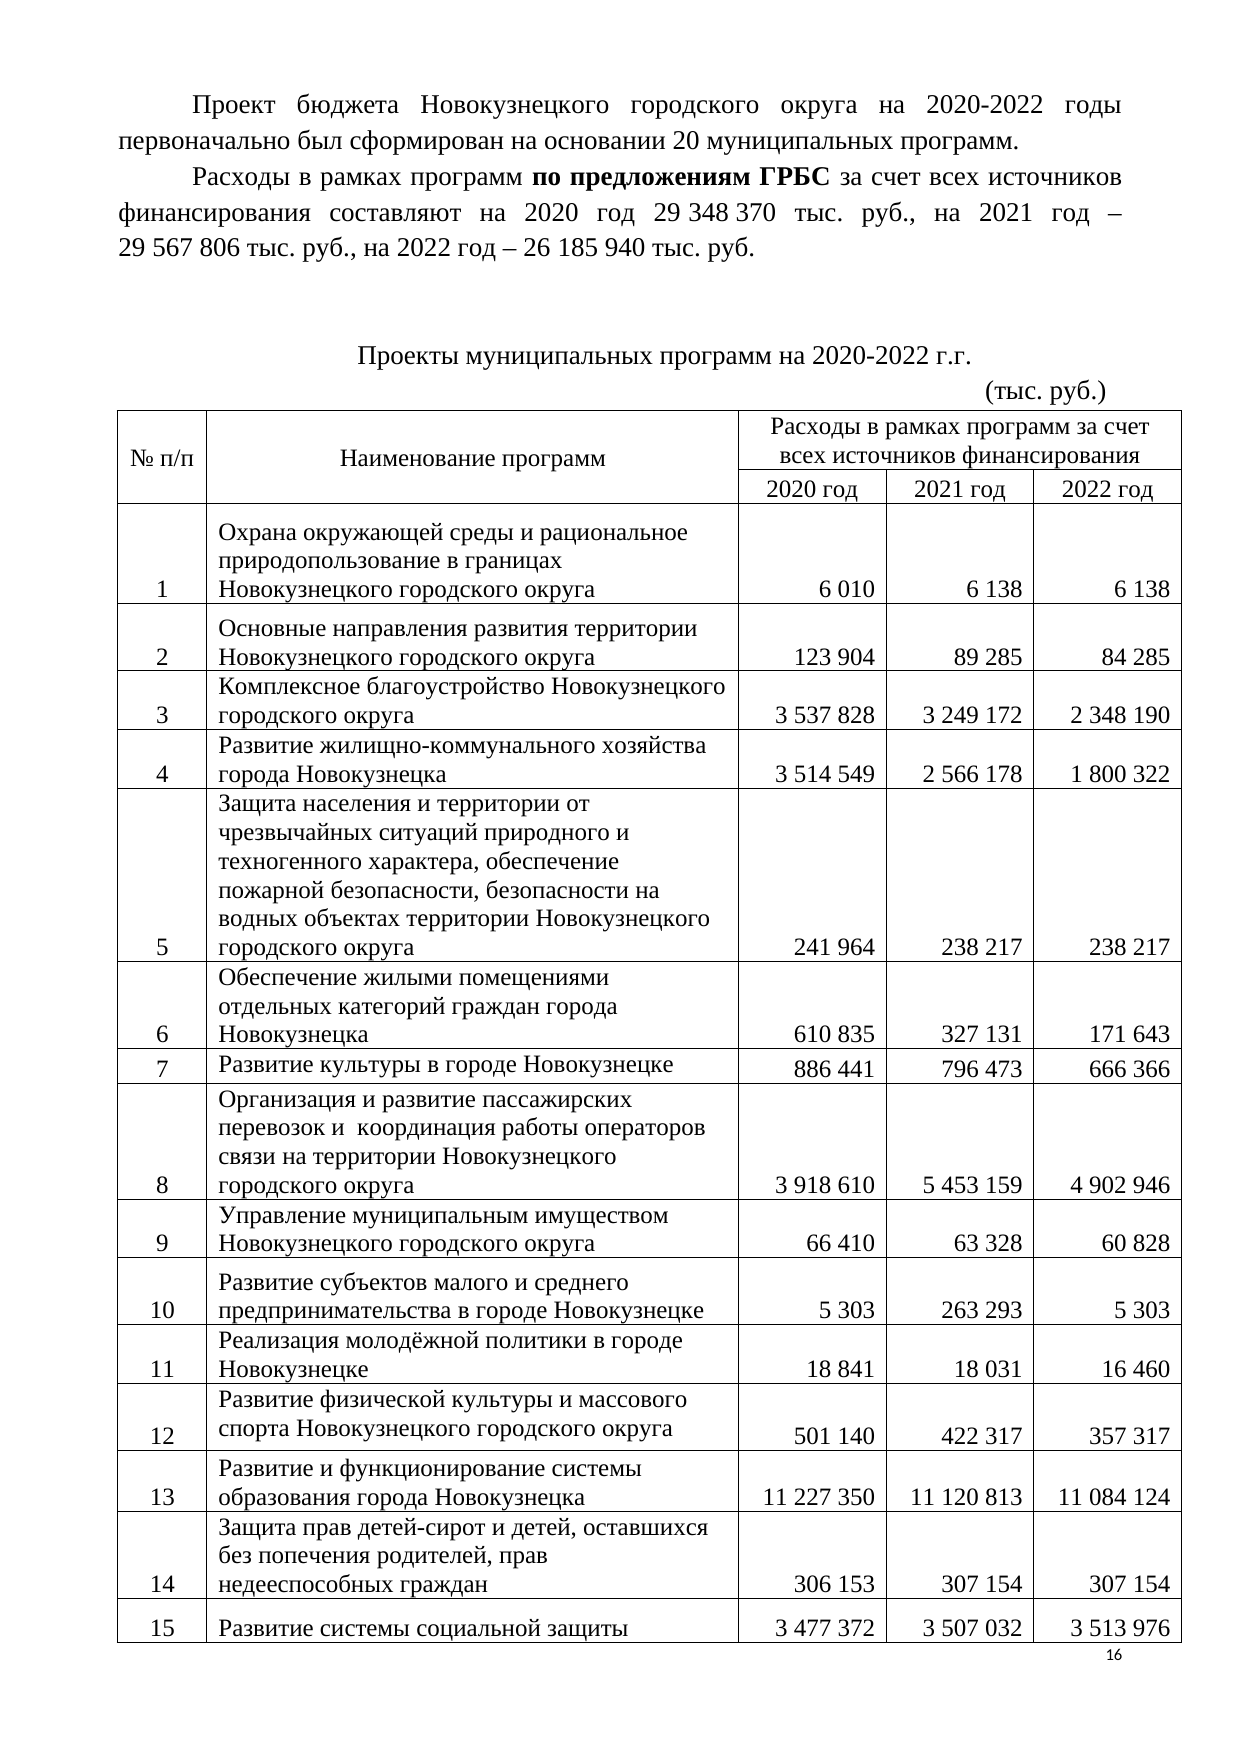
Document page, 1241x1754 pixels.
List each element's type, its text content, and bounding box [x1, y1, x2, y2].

table_cell 6 138 [1034, 504, 1181, 603]
table_cell 5 303 [739, 1258, 886, 1324]
table_cell 1 [118, 504, 206, 603]
table_cell 307 154 [887, 1512, 1033, 1598]
table_cell 11 084 124 [1034, 1451, 1181, 1511]
table_cell 18 031 [887, 1325, 1033, 1383]
table_cell 2 566 178 [887, 730, 1033, 787]
text Проекты муниципальных программ на 2020-2022 г.г. [118, 339, 1122, 370]
table_cell 9 [118, 1200, 206, 1257]
table_cell Организация и развитие пассажирских перевозок и координация работы операторов связи на территории Новокузнецкого городского округа [207, 1084, 738, 1199]
table_cell 10 [118, 1258, 206, 1324]
table_cell 5 [118, 789, 206, 961]
table_cell 123 904 [739, 604, 886, 670]
table_cell 16 460 [1034, 1325, 1181, 1383]
text (тыс. руб.) [118, 374, 1122, 406]
table_cell 501 140 [739, 1384, 886, 1450]
table_cell 3 477 372 [739, 1599, 886, 1642]
table_cell 610 835 [739, 962, 886, 1048]
table_cell 241 964 [739, 789, 886, 961]
table_cell 886 441 [739, 1049, 886, 1083]
table_cell 15 [118, 1599, 206, 1642]
table_cell 796 473 [887, 1049, 1033, 1083]
table_cell 3 [118, 671, 206, 729]
table_cell 306 153 [739, 1512, 886, 1598]
table_cell 18 841 [739, 1325, 886, 1383]
table_cell 2 348 190 [1034, 671, 1181, 729]
table_cell 14 [118, 1512, 206, 1598]
table_cell 171 643 [1034, 962, 1181, 1048]
table_cell Развитие физической культуры и массового спорта Новокузнецкого городского округа [207, 1384, 738, 1450]
table_cell 2020 год [739, 470, 886, 503]
table_cell 5 303 [1034, 1258, 1181, 1324]
table_cell 3 514 549 [739, 730, 886, 787]
table_cell Основные направления развития территории Новокузнецкого городского округа [207, 604, 738, 670]
table_cell 11 120 813 [887, 1451, 1033, 1511]
table_cell 3 537 828 [739, 671, 886, 729]
table_header № п/п [118, 411, 206, 503]
table_cell 11 227 350 [739, 1451, 886, 1511]
table_header Расходы в рамках программ за счет всех источников финансирования [739, 411, 1181, 469]
table_cell 84 285 [1034, 604, 1181, 670]
table_cell 66 410 [739, 1200, 886, 1257]
table_cell 5 453 159 [887, 1084, 1033, 1199]
table_cell 12 [118, 1384, 206, 1450]
text Проект бюджета Новокузнецкого городского округа на 2020-2022 годы первоначально был сформирован на основании 20 муниципальных программ. [118, 89, 1122, 156]
table_cell Комплексное благоустройство Новокузнецкого городского округа [207, 671, 738, 729]
table_cell 8 [118, 1084, 206, 1199]
table_cell 238 217 [1034, 789, 1181, 961]
table_cell 3 249 172 [887, 671, 1033, 729]
table_cell 1 800 322 [1034, 730, 1181, 787]
table_cell 3 507 032 [887, 1599, 1033, 1642]
table_cell Развитие культуры в городе Новокузнецке [207, 1049, 738, 1083]
text Расходы в рамках программ по предложениям ГРБС за счет всех источников финансирования составляют на 2020 год 29 348 370 тыс. руб., на 2021 год – 29 567 806 тыс. руб., на 2022 год – 26 185 940 тыс. руб. [118, 160, 1122, 263]
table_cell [207, 1599, 738, 1642]
table_cell 3 918 610 [739, 1084, 886, 1199]
table_cell 3 513 976 [1034, 1599, 1181, 1642]
table_cell 666 366 [1034, 1049, 1181, 1083]
table_cell Реализация молодёжной политики в городе Новокузнецке [207, 1325, 738, 1383]
table_cell Развитие и функционирование системы образования города Новокузнецка [207, 1451, 738, 1511]
table_cell 2 [118, 604, 206, 670]
table_cell Защита населения и территории от чрезвычайных ситуаций природного и техногенного характера, обеспечение пожарной безопасности, безопасности на водных объектах территории Новокузнецкого городского округа [207, 789, 738, 961]
table_cell Охрана окружающей среды и рациональное природопользование в границах Новокузнецкого городского округа [207, 504, 738, 603]
table_cell 2022 год [1034, 470, 1181, 503]
table_cell 4 [118, 730, 206, 787]
table_cell 422 317 [887, 1384, 1033, 1450]
table_header Наименование программ [207, 411, 738, 503]
table_cell Обеспечение жилыми помещениями отдельных категорий граждан города Новокузнецка [207, 962, 738, 1048]
table_cell 327 131 [887, 962, 1033, 1048]
table_cell Защита прав детей-сирот и детей, оставшихся без попечения родителей, прав недееспособных граждан [207, 1512, 738, 1598]
table_cell 307 154 [1034, 1512, 1181, 1598]
table_cell 6 010 [739, 504, 886, 603]
table_cell Развитие жилищно-коммунального хозяйства города Новокузнецка [207, 730, 738, 787]
table_cell 357 317 [1034, 1384, 1181, 1450]
table_cell 6 138 [887, 504, 1033, 603]
table_cell 13 [118, 1451, 206, 1511]
table_cell 2021 год [887, 470, 1033, 503]
table_cell 238 217 [887, 789, 1033, 961]
table_cell Управление муниципальным имуществом Новокузнецкого городского округа [207, 1200, 738, 1257]
table_cell 263 293 [887, 1258, 1033, 1324]
table_cell 7 [118, 1049, 206, 1083]
table_cell 60 828 [1034, 1200, 1181, 1257]
table_cell 6 [118, 962, 206, 1048]
table_cell 89 285 [887, 604, 1033, 670]
table_cell 4 902 946 [1034, 1084, 1181, 1199]
table_cell Развитие субъектов малого и среднего предпринимательства в городе Новокузнецке [207, 1258, 738, 1324]
table_cell 11 [118, 1325, 206, 1383]
table_cell 63 328 [887, 1200, 1033, 1257]
